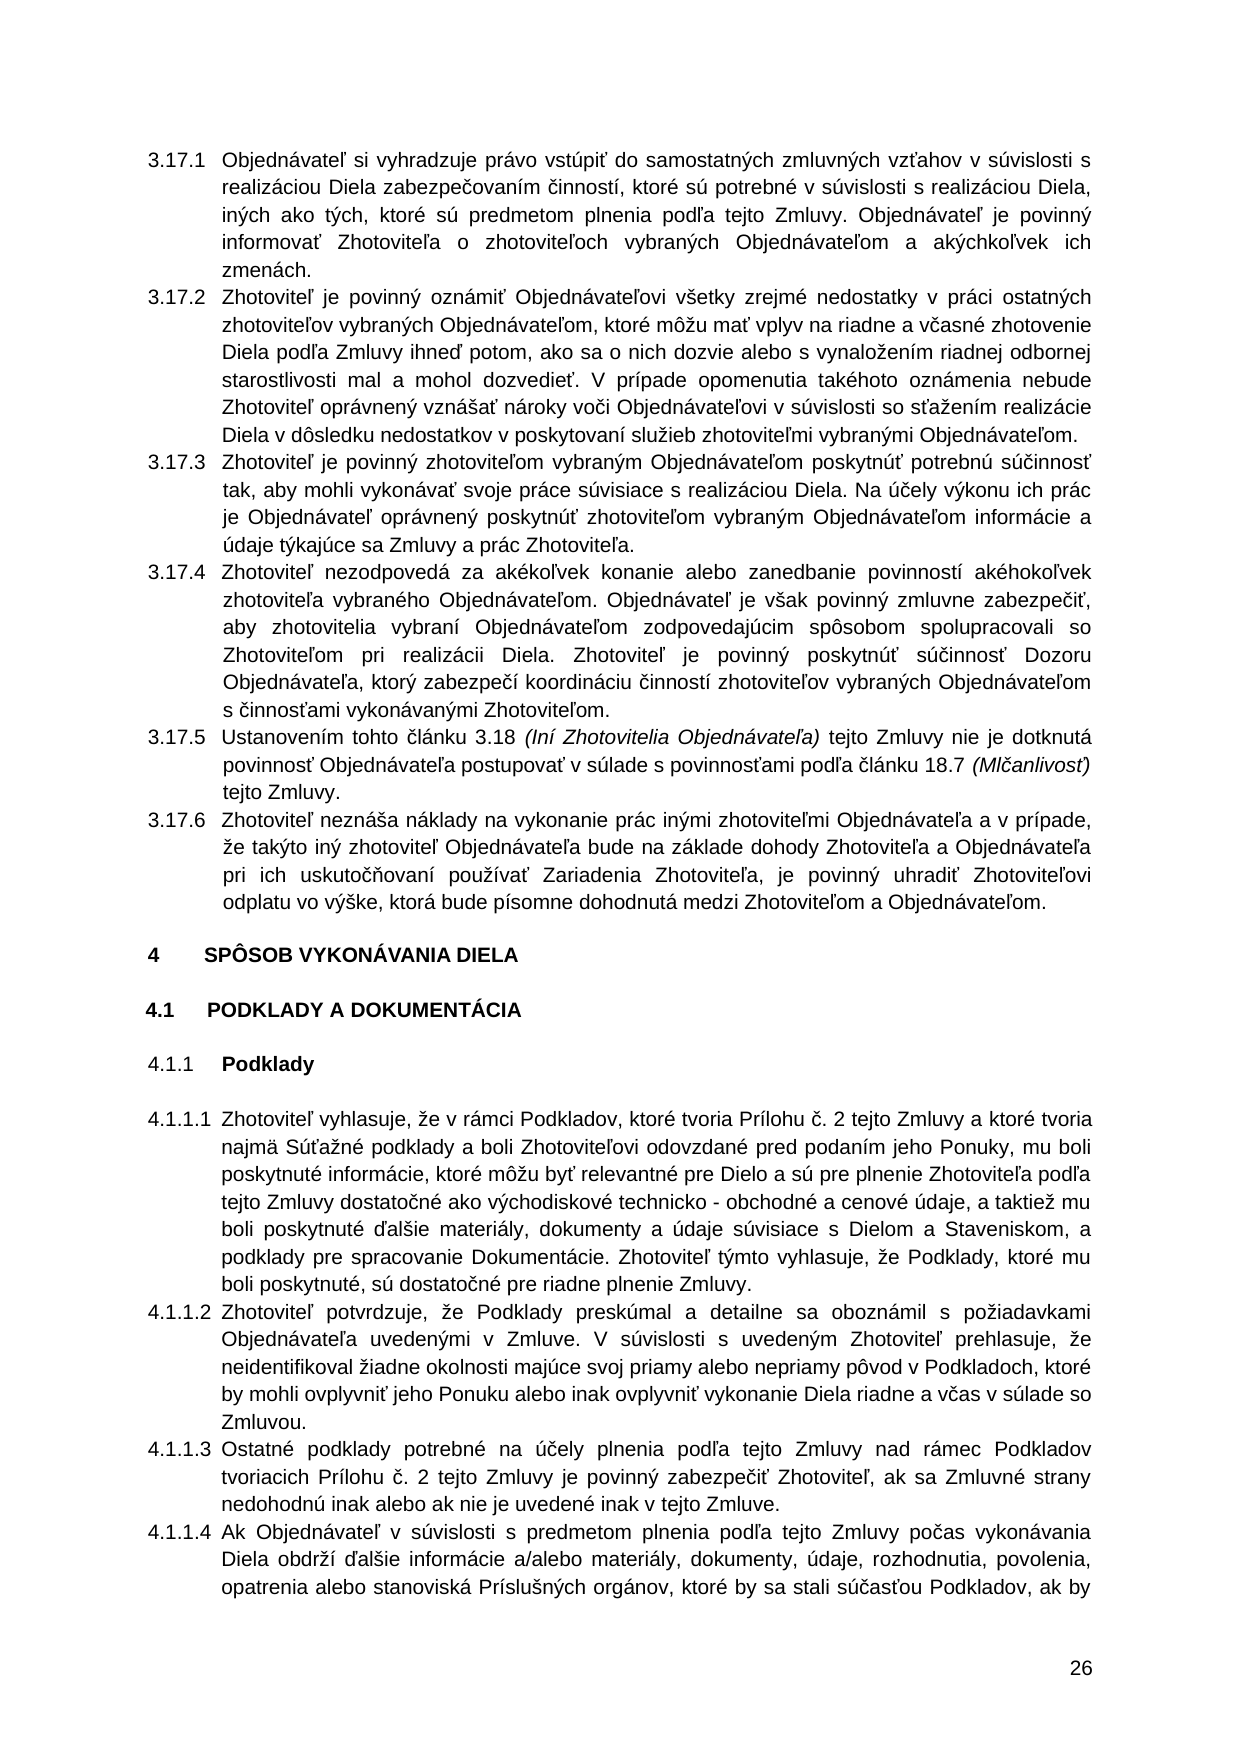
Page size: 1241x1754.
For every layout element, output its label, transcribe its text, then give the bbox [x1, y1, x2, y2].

list Podklady [148, 1052, 1092, 1076]
list Zhotoviteľ vyhlasuje, že v rámci Podkladov, ktoré tvoria Prílohu č. 2 tejto Zmluvy a ktoré tvoria najmä Súťažné podklady a boli Zhotoviteľovi odovzdané pred podaním jeho Ponuky, mu boli poskytnuté informácie, ktoré môžu byť relevantné pre Dielo a sú pre plnenie Zhotoviteľa podľa tejto Zmluvy dostatočné ako východiskové technicko - obchodné a cenové údaje, a taktiež mu boli poskytnuté ďalšie materiály, dokumenty a údaje súvisiace s Dielom a Staveniskom, a podklady pre spracovanie Dokumentácie. Zhotoviteľ týmto vyhlasuje, že Podklady, ktoré mu boli poskytnuté, sú dostatočné pre riadne plnenie Zmluvy. [148, 1107, 1092, 1296]
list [148, 1519, 1092, 1598]
list Zhotoviteľ je povinný zhotoviteľom vybraným Objednávateľom poskytnúť potrebnú súčinnosť tak, aby mohli vykonávať svoje práce súvisiace s realizáciou Diela. Na účely výkonu ich prác je Objednávateľ oprávnený poskytnúť zhotoviteľom vybraným Objednávateľom informácie a údaje týkajúce sa Zmluvy a prác Zhotoviteľa. [148, 450, 1092, 557]
list Zhotoviteľ neznáša náklady na vykonanie prác inými zhotoviteľmi Objednávateľa a v prípade, že takýto iný zhotoviteľ Objednávateľa bude na základe dohody Zhotoviteľa a Objednávateľa pri ich uskutočňovaní používať Zariadenia Zhotoviteľa, je povinný uhradiť Zhotoviteľovi odplatu vo výške, ktorá bude písomne dohodnutá medzi Zhotoviteľom a Objednávateľom. [148, 808, 1092, 914]
list Objednávateľ si vyhradzuje právo vstúpiť do samostatných zmluvných vzťahov v súvislosti s realizáciou Diela zabezpečovaním činností, ktoré sú potrebné v súvislosti s realizáciou Diela, iných ako tých, ktoré sú predmetom plnenia podľa tejto Zmluvy. Objednávateľ je povinný informovať Zhotoviteľa o zhotoviteľoch vybraných Objednávateľom a akýchkoľvek ich zmenách. [148, 148, 1092, 282]
list Ustanovením tohto článku 3.18 (Iní Zhotovitelia Objednávateľa) tejto Zmluvy nie je dotknutá povinnosť Objednávateľa postupovať v súlade s povinnosťami podľa článku 18.7 (Mlčanlivosť) tejto Zmluvy. [148, 725, 1092, 804]
subtitle PODKLADY A DOKUMENTÁCIA [145, 998, 1092, 1022]
list Zhotoviteľ je povinný oznámiť Objednávateľovi všetky zrejmé nedostatky v práci ostatných zhotoviteľov vybraných Objednávateľom, ktoré môžu mať vplyv na riadne a včasné zhotovenie Diela podľa Zmluvy ihneď potom, ako sa o nich dozvie alebo s vynaložením riadnej odbornej starostlivosti mal a mohol dozvedieť. V prípade opomenutia takéhoto oznámenia nebude Zhotoviteľ oprávnený vznášať nároky voči Objednávateľovi v súvislosti so sťažením realizácie Diela v dôsledku nedostatkov v poskytovaní služieb zhotoviteľmi vybranými Objednávateľom. [148, 285, 1092, 447]
list Zhotoviteľ potvrdzuje, že Podklady preskúmal a detailne sa oboznámil s požiadavkami Objednávateľa uvedenými v Zmluve. V súvislosti s uvedeným Zhotoviteľ prehlasuje, že neidentifikoval žiadne okolnosti majúce svoj priamy alebo nepriamy pôvod v Podkladoch, ktoré by mohli ovplyvniť jeho Ponuku alebo inak ovplyvniť vykonanie Diela riadne a včas v súlade so Zmluvou. [148, 1299, 1092, 1433]
list Zhotoviteľ nezodpovedá za akékoľvek konanie alebo zanedbanie povinností akéhokoľvek zhotoviteľa vybraného Objednávateľom. Objednávateľ je však povinný zmluvne zabezpečiť, aby zhotovitelia vybraní Objednávateľom zodpovedajúcim spôsobom spolupracovali so Zhotoviteľom pri realizácii Diela. Zhotoviteľ je povinný poskytnúť súčinnosť Dozoru Objednávateľa, ktorý zabezpečí koordináciu činností zhotoviteľov vybraných Objednávateľom s činnosťami vykonávanými Zhotoviteľom. [148, 560, 1092, 722]
list Ostatné podklady potrebné na účely plnenia podľa tejto Zmluvy nad rámec Podkladov tvoriacich Prílohu č. 2 tejto Zmluvy je povinný zabezpečiť Zhotoviteľ, ak sa Zmluvné strany nedohodnú inak alebo ak nie je uvedené inak v tejto Zmluve. [148, 1437, 1092, 1516]
subtitle SPÔSOB VYKONÁVANIA DIELA [148, 943, 1092, 967]
